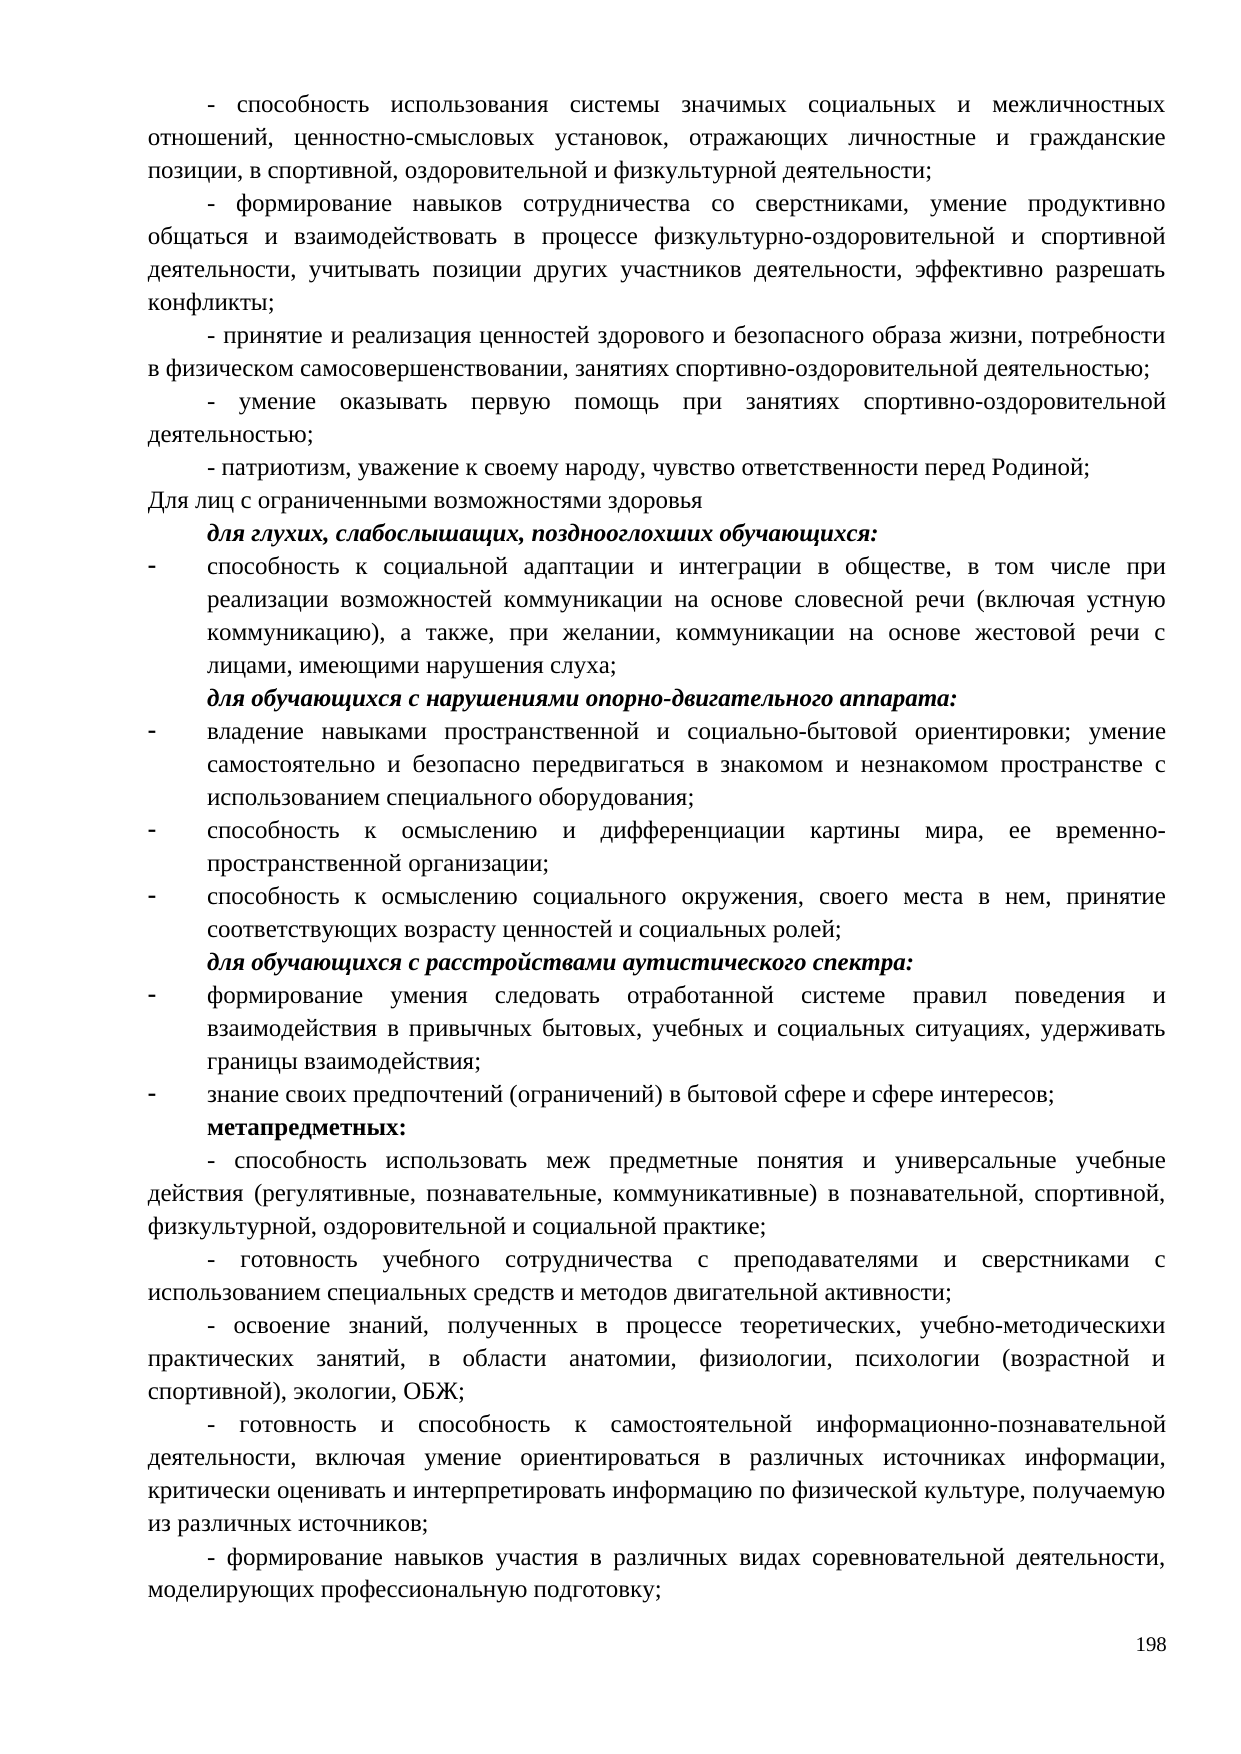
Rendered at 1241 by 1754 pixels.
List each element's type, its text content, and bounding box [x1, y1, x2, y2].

text - умение оказывать первую помощь при занятиях спортивно-оздоровительной деятельностью; [148, 386, 1167, 448]
text для глухих, слабослышащих, позднооглохших обучающихся: [148, 518, 1167, 547]
text для обучающихся с расстройствами аутистического спектра: [148, 947, 1167, 976]
text Для лиц с ограниченными возможностями здоровья [148, 485, 1167, 514]
list формирование умения следовать отработанной системе правил поведения и взаимодействия в привычных бытовых, учебных и социальных ситуациях, удерживать границы взаимодействия; [148, 980, 1167, 1075]
text метапредметных: [148, 1112, 1167, 1141]
text - готовность учебного сотрудничества с преподавателями и сверстниками с использованием специальных средств и методов двигательной активности; [148, 1244, 1167, 1306]
list способность к осмыслению социального окружения, своего места в нем, принятие соответствующих возрасту ценностей и социальных ролей; [148, 881, 1167, 943]
text - способность использовать меж предметные понятия и универсальные учебные действия (регулятивные, познавательные, коммуникативные) в познавательной, спортивной, физкультурной, оздоровительной и социальной практике; [148, 1145, 1167, 1240]
text - формирование навыков сотрудничества со сверстниками, умение продуктивно общаться и взаимодействовать в процессе физкультурно-оздоровительной и спортивной деятельности, учитывать позиции других участников деятельности, эффективно разрешать конфликты; [148, 188, 1167, 316]
list знание своих предпочтений (ограничений) в бытовой сфере и сфере интересов; [148, 1079, 1167, 1108]
text - патриотизм, уважение к своему народу, чувство ответственности перед Родиной; [148, 452, 1167, 481]
text - формирование навыков участия в различных видах соревновательной деятельности, моделирующих профессиональную подготовку; [148, 1542, 1167, 1603]
list способность к социальной адаптации и интеграции в обществе, в том числе при реализации возможностей коммуникации на основе словесной речи (включая устную коммуникацию), а также, при желании, коммуникации на основе жестовой речи с лицами, имеющими нарушения слуха; [148, 551, 1167, 679]
text для обучающихся с нарушениями опорно-двигательного аппарата: [148, 683, 1167, 712]
text - готовность и способность к самостоятельной информационно-познавательной деятельности, включая умение ориентироваться в различных источниках информации, критически оценивать и интерпретировать информацию по физической культуре, получаемую из различных источников; [148, 1409, 1167, 1537]
text - освоение знаний, полученных в процессе теоретических, учебно-методическихи практических занятий, в области анатомии, физиологии, психологии (возрастной и спортивной), экологии, ОБЖ; [148, 1310, 1167, 1405]
text - способность использования системы значимых социальных и межличностных отношений, ценностно-смысловых установок, отражающих личностные и гражданские позиции, в спортивной, оздоровительной и физкультурной деятельности; [148, 89, 1167, 183]
list владение навыками пространственной и социально-бытовой ориентировки; умение самостоятельно и безопасно передвигаться в знакомом и незнакомом пространстве с использованием специального оборудования; [148, 716, 1167, 811]
list способность к осмыслению и дифференциации картины мира, ее временно-пространственной организации; [148, 815, 1167, 877]
text - принятие и реализация ценностей здорового и безопасного образа жизни, потребности в физическом самосовершенствовании, занятиях спортивно-оздоровительной деятельностью; [148, 320, 1167, 382]
